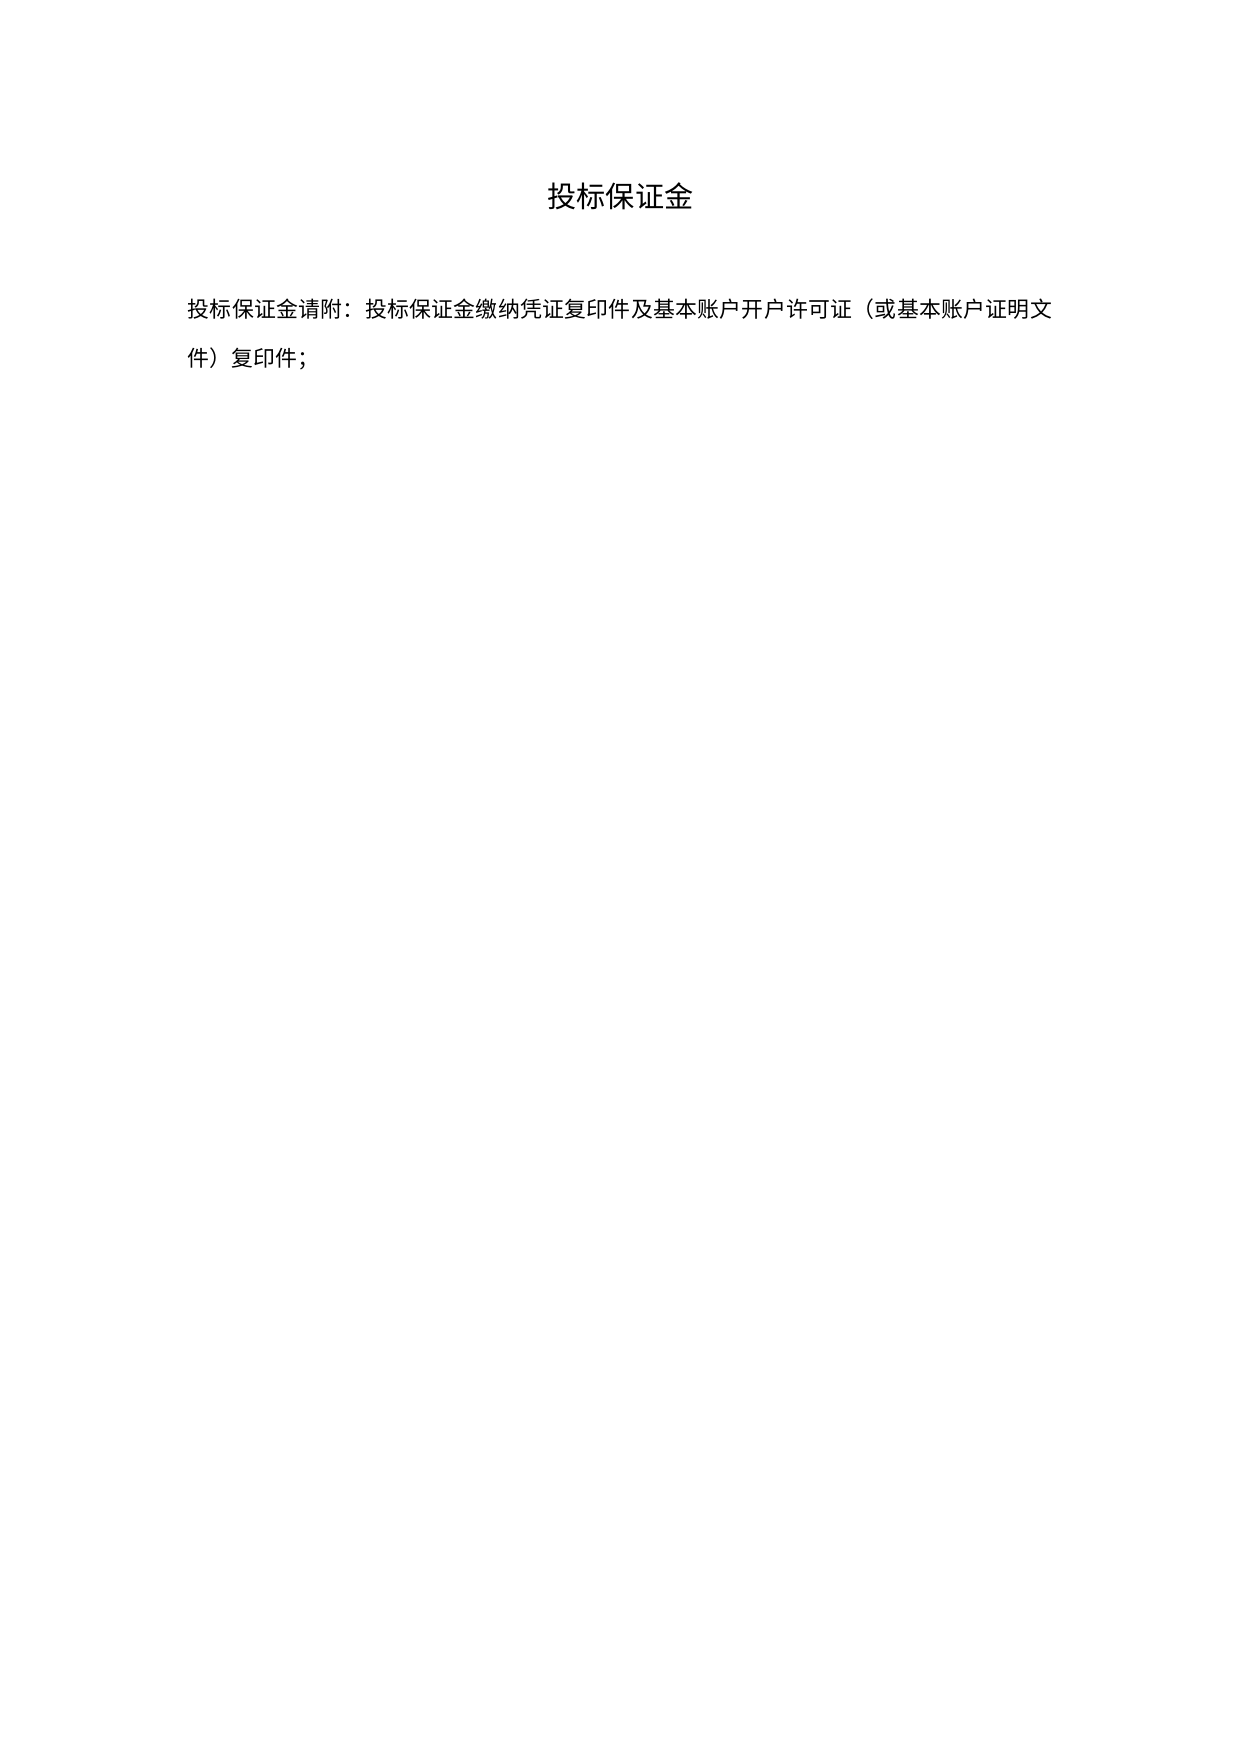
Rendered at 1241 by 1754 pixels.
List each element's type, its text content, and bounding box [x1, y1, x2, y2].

text 投标保证金请附：投标保证金缴纳凭证复印件及基本账户开户许可证（或基本账户证明文件）复印件； [187, 292, 1053, 373]
text 投标保证金 [187, 162, 1053, 227]
